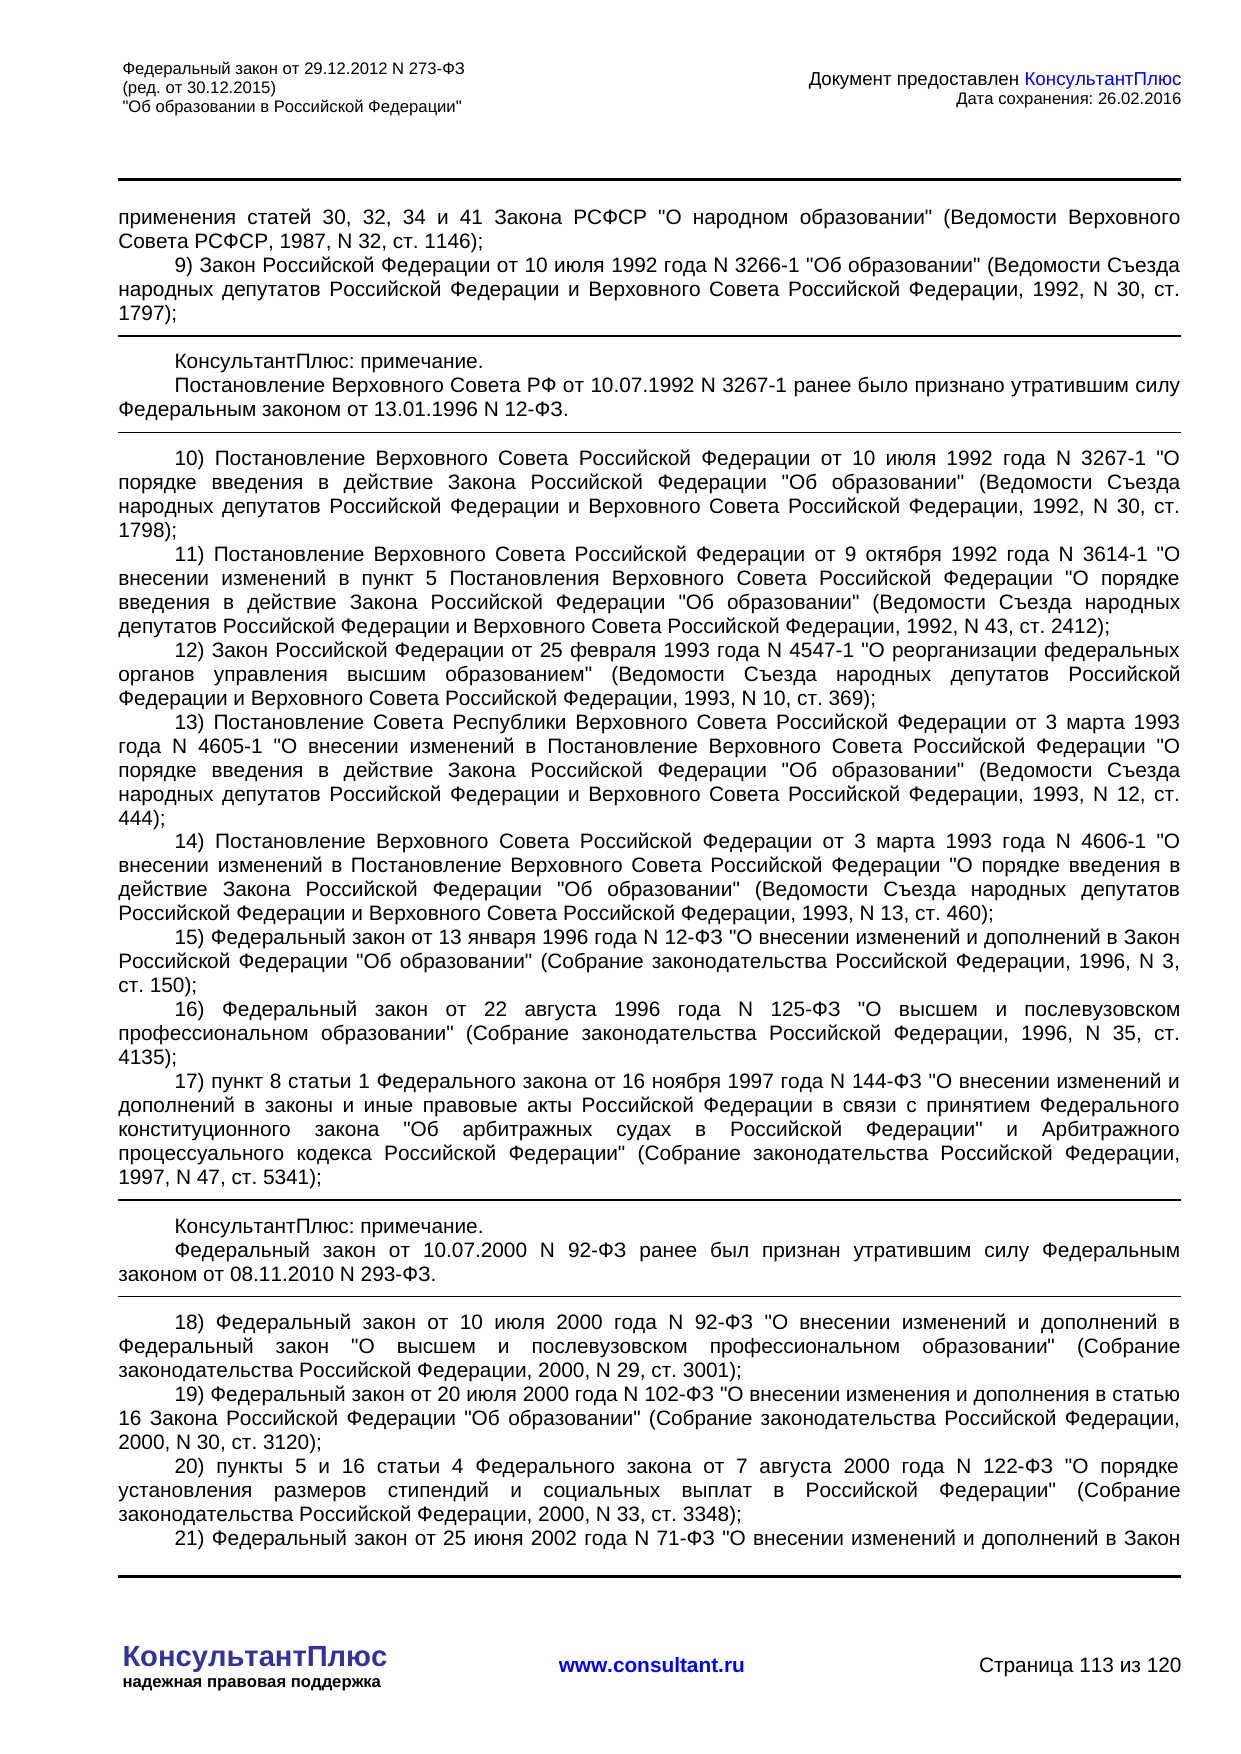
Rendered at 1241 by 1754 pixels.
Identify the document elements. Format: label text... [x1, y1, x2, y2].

text Федеральный закон от 10.07.2000 N 92-ФЗ ранее был признан утратившим силу Федеральным законом от 08.11.2010 N 293-ФЗ. [118, 1237, 1181, 1285]
text 18) Федеральный закон от 10 июля 2000 года N 92-ФЗ "О внесении изменений и дополнений в Федеральный закон "О высшем и послевузовском профессиональном образовании" (Собрание законодательства Российской Федерации, 2000, N 29, ст. 3001); [118, 1310, 1181, 1382]
text 19) Федеральный закон от 20 июля 2000 года N 102-ФЗ "О внесении изменения и дополнения в статью 16 Закона Российской Федерации "Об образовании" (Собрание законодательства Российской Федерации, 2000, N 30, ст. 3120); [118, 1382, 1181, 1454]
text 9) Закон Российской Федерации от 10 июля 1992 года N 3266-1 "Об образовании" (Ведомости Съезда народных депутатов Российской Федерации и Верховного Совета Российской Федерации, 1992, N 30, ст. 1797); [118, 253, 1181, 324]
text 12) Закон Российской Федерации от 25 февраля 1993 года N 4547-1 "О реорганизации федеральных органов управления высшим образованием" (Ведомости Съезда народных депутатов Российской Федерации и Верховного Совета Российской Федерации, 1993, N 10, ст. 369); [118, 638, 1181, 709]
text 14) Постановление Верховного Совета Российской Федерации от 3 марта 1993 года N 4606-1 "О внесении изменений в Постановление Верховного Совета Российской Федерации "О порядке введения в действие Закона Российской Федерации "Об образовании" (Ведомости Съезда народных депутатов Российской Федерации и Верховного Совета Российской Федерации, 1993, N 13, ст. 460); [118, 829, 1181, 925]
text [118, 205, 1181, 253]
text 13) Постановление Совета Республики Верховного Совета Российской Федерации от 3 марта 1993 года N 4605-1 "О внесении изменений в Постановление Верховного Совета Российской Федерации "О порядке введения в действие Закона Российской Федерации "Об образовании" (Ведомости Съезда народных депутатов Российской Федерации и Верховного Совета Российской Федерации, 1993, N 12, ст. 444); [118, 709, 1181, 829]
text 17) пункт 8 статьи 1 Федерального закона от 16 ноября 1997 года N 144-ФЗ "О внесении изменений и дополнений в законы и иные правовые акты Российской Федерации в связи с принятием Федерального конституционного закона "Об арбитражных судах в Российской Федерации" и Арбитражного процессуального кодекса Российской Федерации" (Собрание законодательства Российской Федерации, 1997, N 47, ст. 5341); [118, 1069, 1181, 1189]
text 15) Федеральный закон от 13 января 1996 года N 12-ФЗ "О внесении изменений и дополнений в Закон Российской Федерации "Об образовании" (Собрание законодательства Российской Федерации, 1996, N 3, ст. 150); [118, 925, 1181, 997]
text 11) Постановление Верховного Совета Российской Федерации от 9 октября 1992 года N 3614-1 "О внесении изменений в пункт 5 Постановления Верховного Совета Российской Федерации "О порядке введения в действие Закона Российской Федерации "Об образовании" (Ведомости Съезда народных депутатов Российской Федерации и Верховного Совета Российской Федерации, 1992, N 43, ст. 2412); [118, 542, 1181, 638]
text 16) Федеральный закон от 22 августа 1996 года N 125-ФЗ "О высшем и послевузовском профессиональном образовании" (Собрание законодательства Российской Федерации, 1996, N 35, ст. 4135); [118, 997, 1181, 1069]
text 10) Постановление Верховного Совета Российской Федерации от 10 июля 1992 года N 3267-1 "О порядке введения в действие Закона Российской Федерации "Об образовании" (Ведомости Съезда народных депутатов Российской Федерации и Верховного Совета Российской Федерации, 1992, N 30, ст. 1798); [118, 446, 1181, 542]
text КонсультантПлюс: примечание. [118, 349, 1181, 373]
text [118, 1526, 1181, 1550]
text КонсультантПлюс: примечание. [118, 1213, 1181, 1237]
text Постановление Верховного Совета РФ от 10.07.1992 N 3267-1 ранее было признано утратившим силу Федеральным законом от 13.01.1996 N 12-ФЗ. [118, 373, 1181, 421]
text 20) пункты 5 и 16 статьи 4 Федерального закона от 7 августа 2000 года N 122-ФЗ "О порядке установления размеров стипендий и социальных выплат в Российской Федерации" (Собрание законодательства Российской Федерации, 2000, N 33, ст. 3348); [118, 1454, 1181, 1526]
